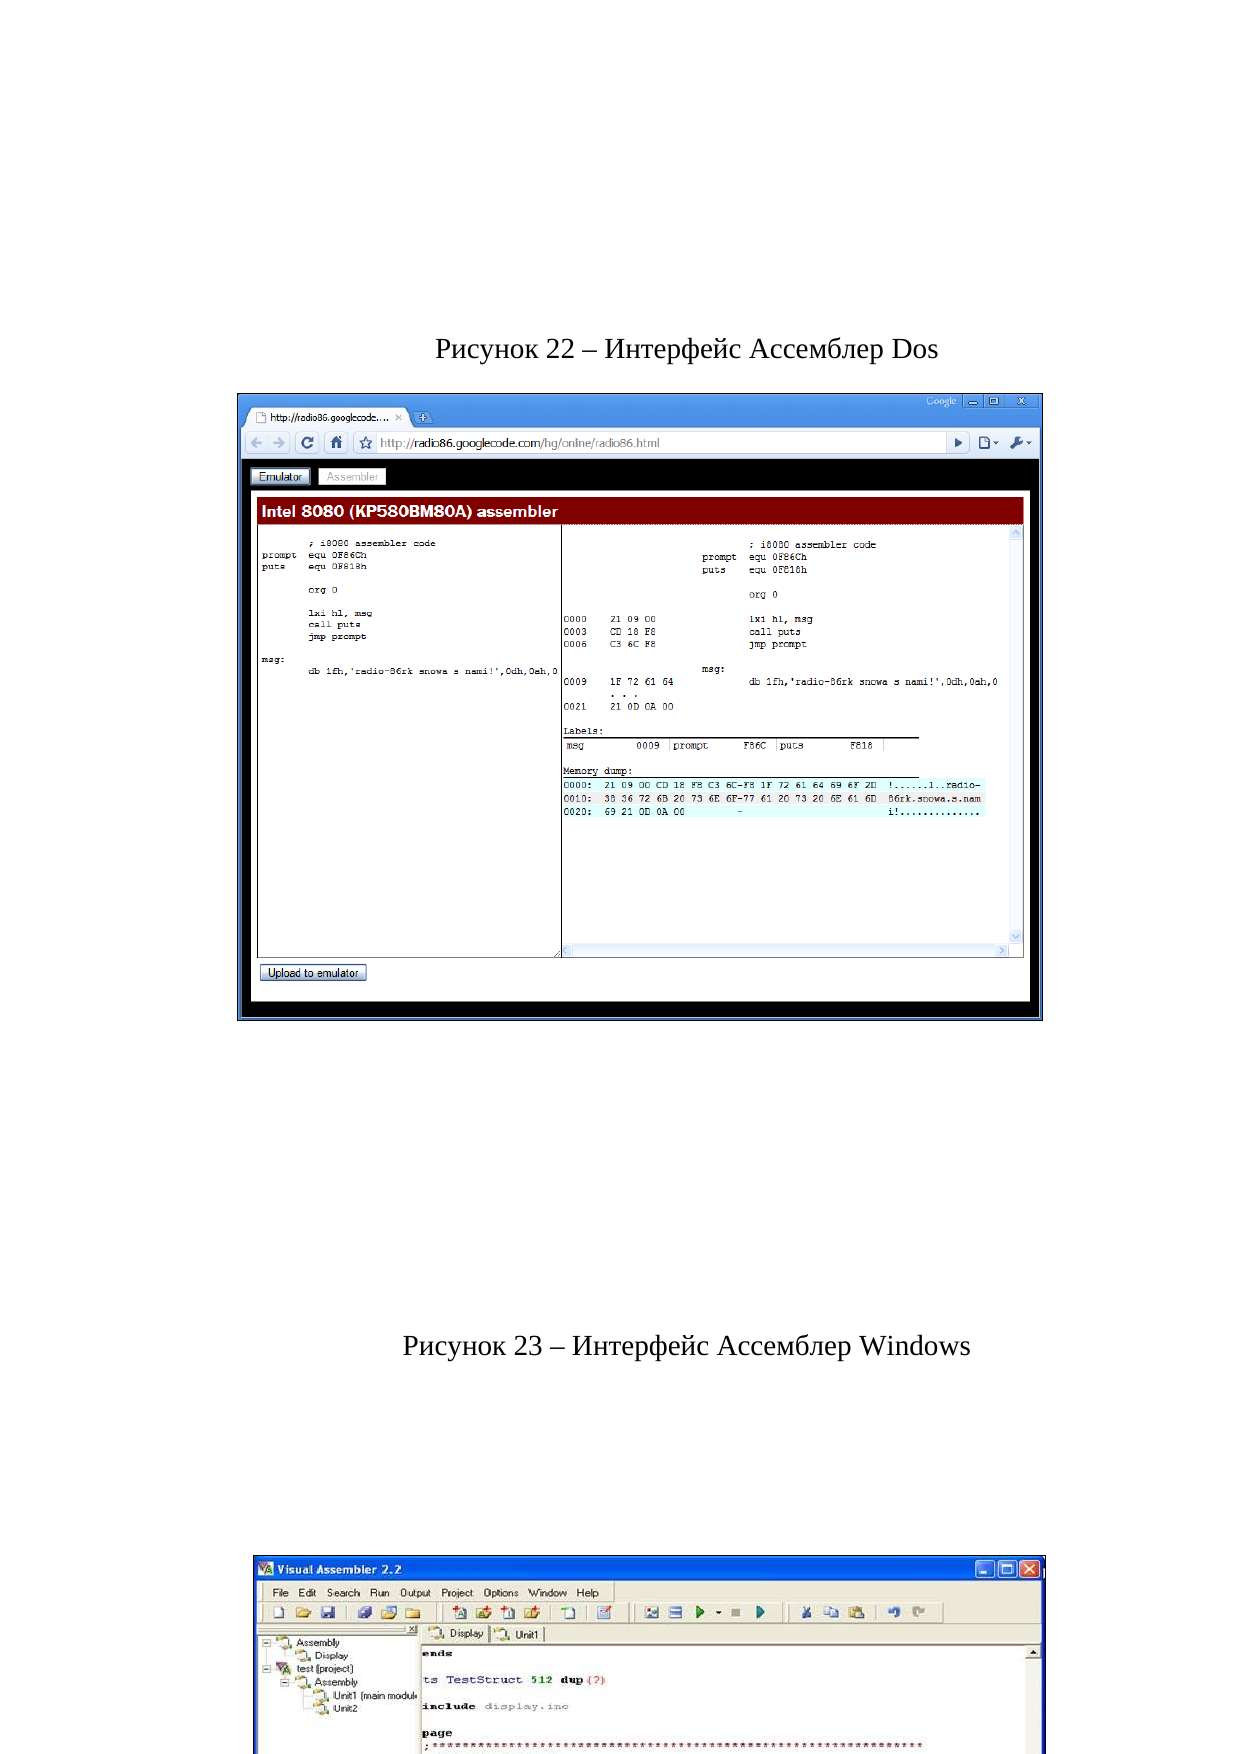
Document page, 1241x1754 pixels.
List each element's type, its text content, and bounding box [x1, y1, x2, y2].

text Рисунок 22 – Интерфейс Ассемблер Dos [118, 332, 1181, 365]
text Рисунок 23 – Интерфейс Ассемблер Windows [118, 1328, 1181, 1361]
picture [238, 394, 1042, 1020]
picture [254, 1556, 1045, 1754]
